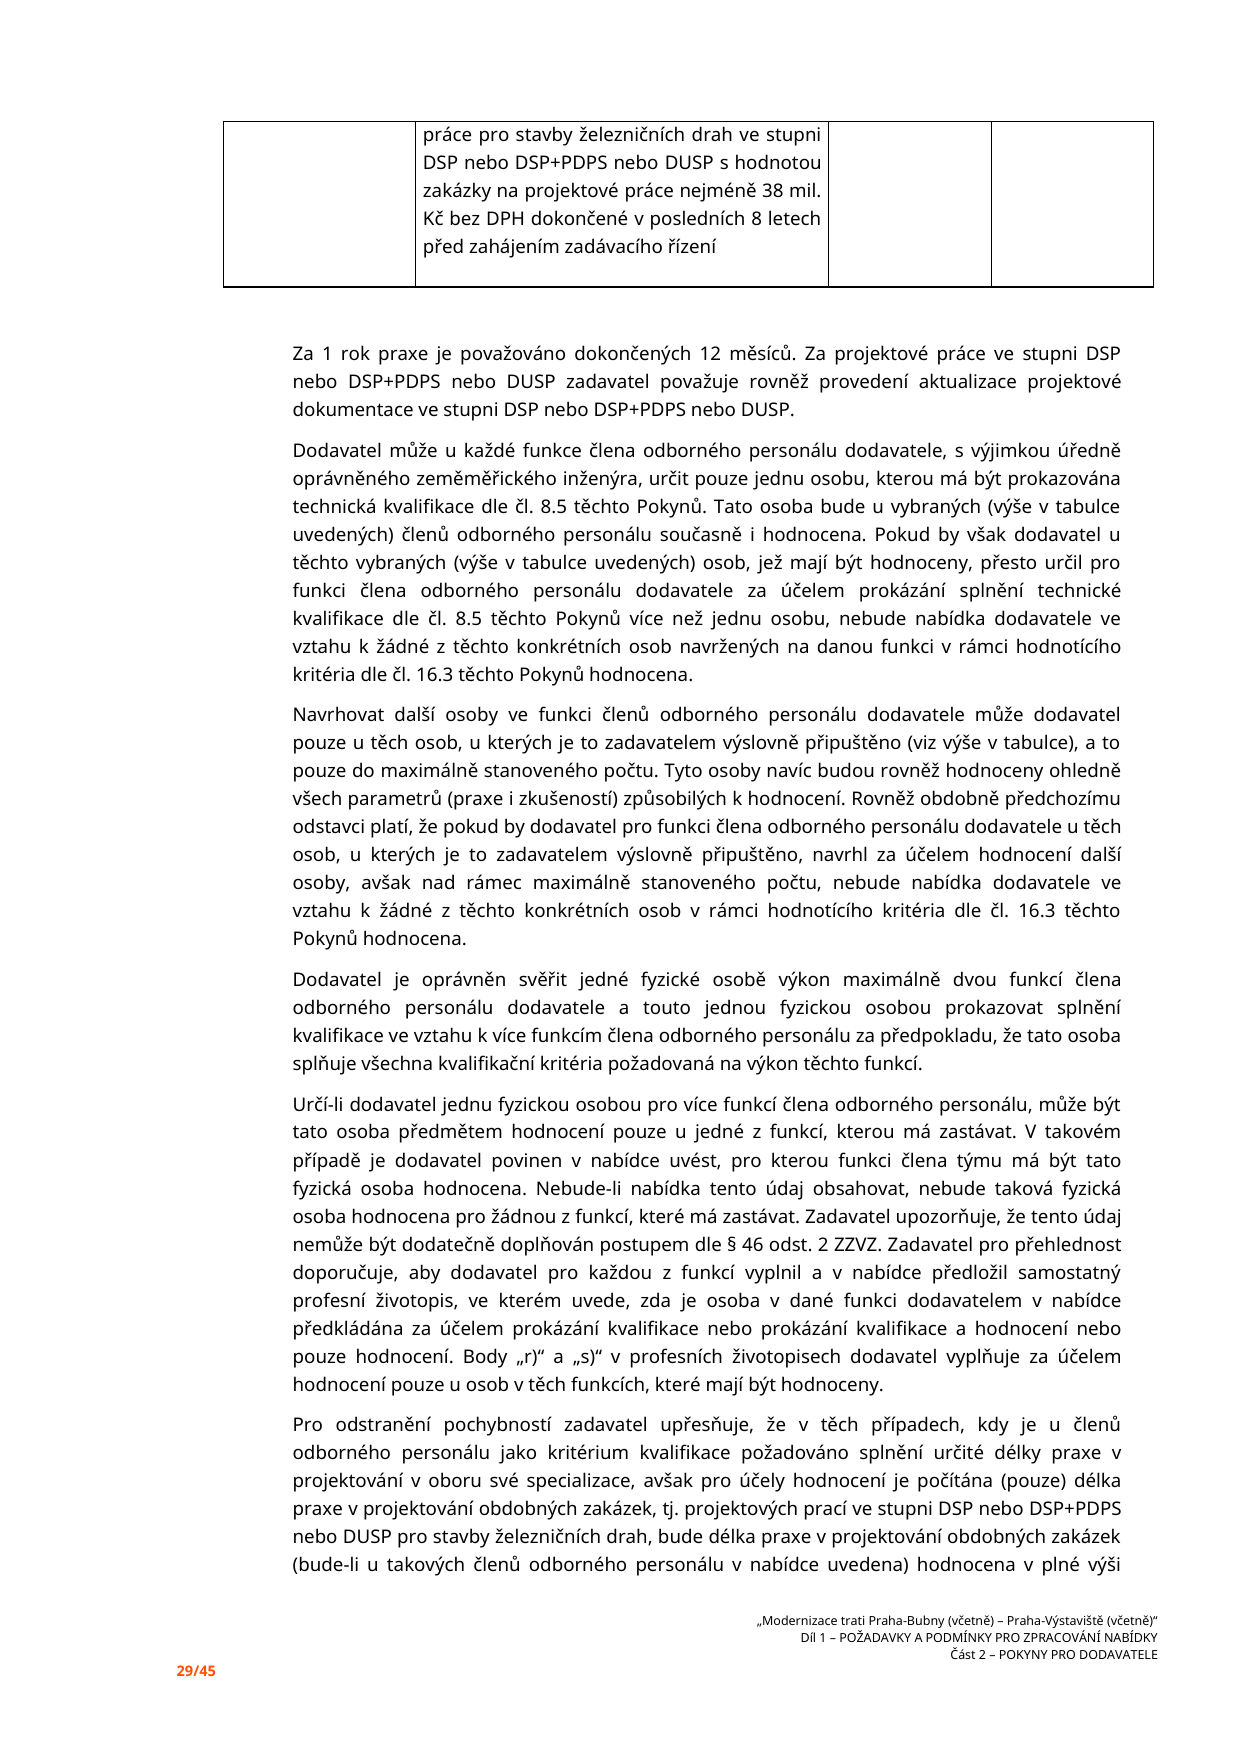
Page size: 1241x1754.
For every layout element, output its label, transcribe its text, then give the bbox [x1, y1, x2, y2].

list Dodavatel může u každé funkce člena odborného personálu dodavatele, s výjimkou úředně oprávněného zeměměřického inženýra, určit pouze jednu osobu, kterou má být prokazována technická kvalifikace dle čl. 8.5 těchto Pokynů. Tato osoba bude u vybraných (výše v tabulce uvedených) členů odborného personálu současně i hodnocena. Pokud by však dodavatel u těchto vybraných (výše v tabulce uvedených) osob, jež mají být hodnoceny, přesto určil pro funkci člena odborného personálu dodavatele za účelem prokázání splnění technické kvalifikace dle čl. 8.5 těchto Pokynů více než jednu osobu, nebude nabídka dodavatele ve vztahu k žádné z těchto konkrétních osob navržených na danou funkci v rámci hodnotícího kritéria dle čl. 16.3 těchto Pokynů hodnocena. [292, 437, 1122, 687]
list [292, 1412, 1122, 1577]
list Určí-li dodavatel jednu fyzickou osobou pro více funkcí člena odborného personálu, může být tato osoba předmětem hodnocení pouze u jedné z funkcí, kterou má zastávat. V takovém případě je dodavatel povinen v nabídce uvést, pro kterou funkci člena týmu má být tato fyzická osoba hodnocena. Nebude-li nabídka tento údaj obsahovat, nebude taková fyzická osoba hodnocena pro žádnou z funkcí, které má zastávat. Zadavatel upozorňuje, že tento údaj nemůže být dodatečně doplňován postupem dle § 46 odst. 2 ZZVZ. Zadavatel pro přehlednost doporučuje, aby dodavatel pro každou z funkcí vyplnil a v nabídce předložil samostatný profesní životopis, ve kterém uvede, zda je osoba v dané funkci dodavatelem v nabídce předkládána za účelem prokázání kvalifikace nebo prokázání kvalifikace a hodnocení nebo pouze hodnocení. Body „r)“ a „s)“ v profesních životopisech dodavatel vyplňuje za účelem hodnocení pouze u osob v těch funkcích, které mají být hodnoceny. [292, 1091, 1122, 1397]
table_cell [829, 122, 991, 286]
list Dodavatel je oprávněn svěřit jedné fyzické osobě výkon maximálně dvou funkcí člena odborného personálu dodavatele a touto jednou fyzickou osobou prokazovat splnění kvalifikace ve vztahu k více funkcím člena odborného personálu za předpokladu, že tato osoba splňuje všechna kvalifikační kritéria požadovaná na výkon těchto funkcí. [292, 966, 1122, 1076]
list Navrhovat další osoby ve funkci členů odborného personálu dodavatele může dodavatel pouze u těch osob, u kterých je to zadavatelem výslovně připuštěno (viz výše v tabulce), a to pouze do maximálně stanoveného počtu. Tyto osoby navíc budou rovněž hodnoceny ohledně všech parametrů (praxe i zkušeností) způsobilých k hodnocení. Rovněž obdobně předchozímu odstavci platí, že pokud by dodavatel pro funkci člena odborného personálu dodavatele u těch osob, u kterých je to zadavatelem výslovně připuštěno, navrhl za účelem hodnocení další osoby, avšak nad rámec maximálně stanoveného počtu, nebude nabídka dodavatele ve vztahu k žádné z těchto konkrétních osob v rámci hodnotícího kritéria dle čl. 16.3 těchto Pokynů hodnocena. [292, 702, 1122, 951]
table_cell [416, 122, 828, 286]
list Za 1 rok praxe je považováno dokončených 12 měsíců. Za projektové práce ve stupni DSP nebo DSP+PDPS nebo DUSP zadavatel považuje rovněž provedení aktualizace projektové dokumentace ve stupni DSP nebo DSP+PDPS nebo DUSP. [292, 340, 1122, 422]
table_cell 5 [992, 122, 1153, 286]
